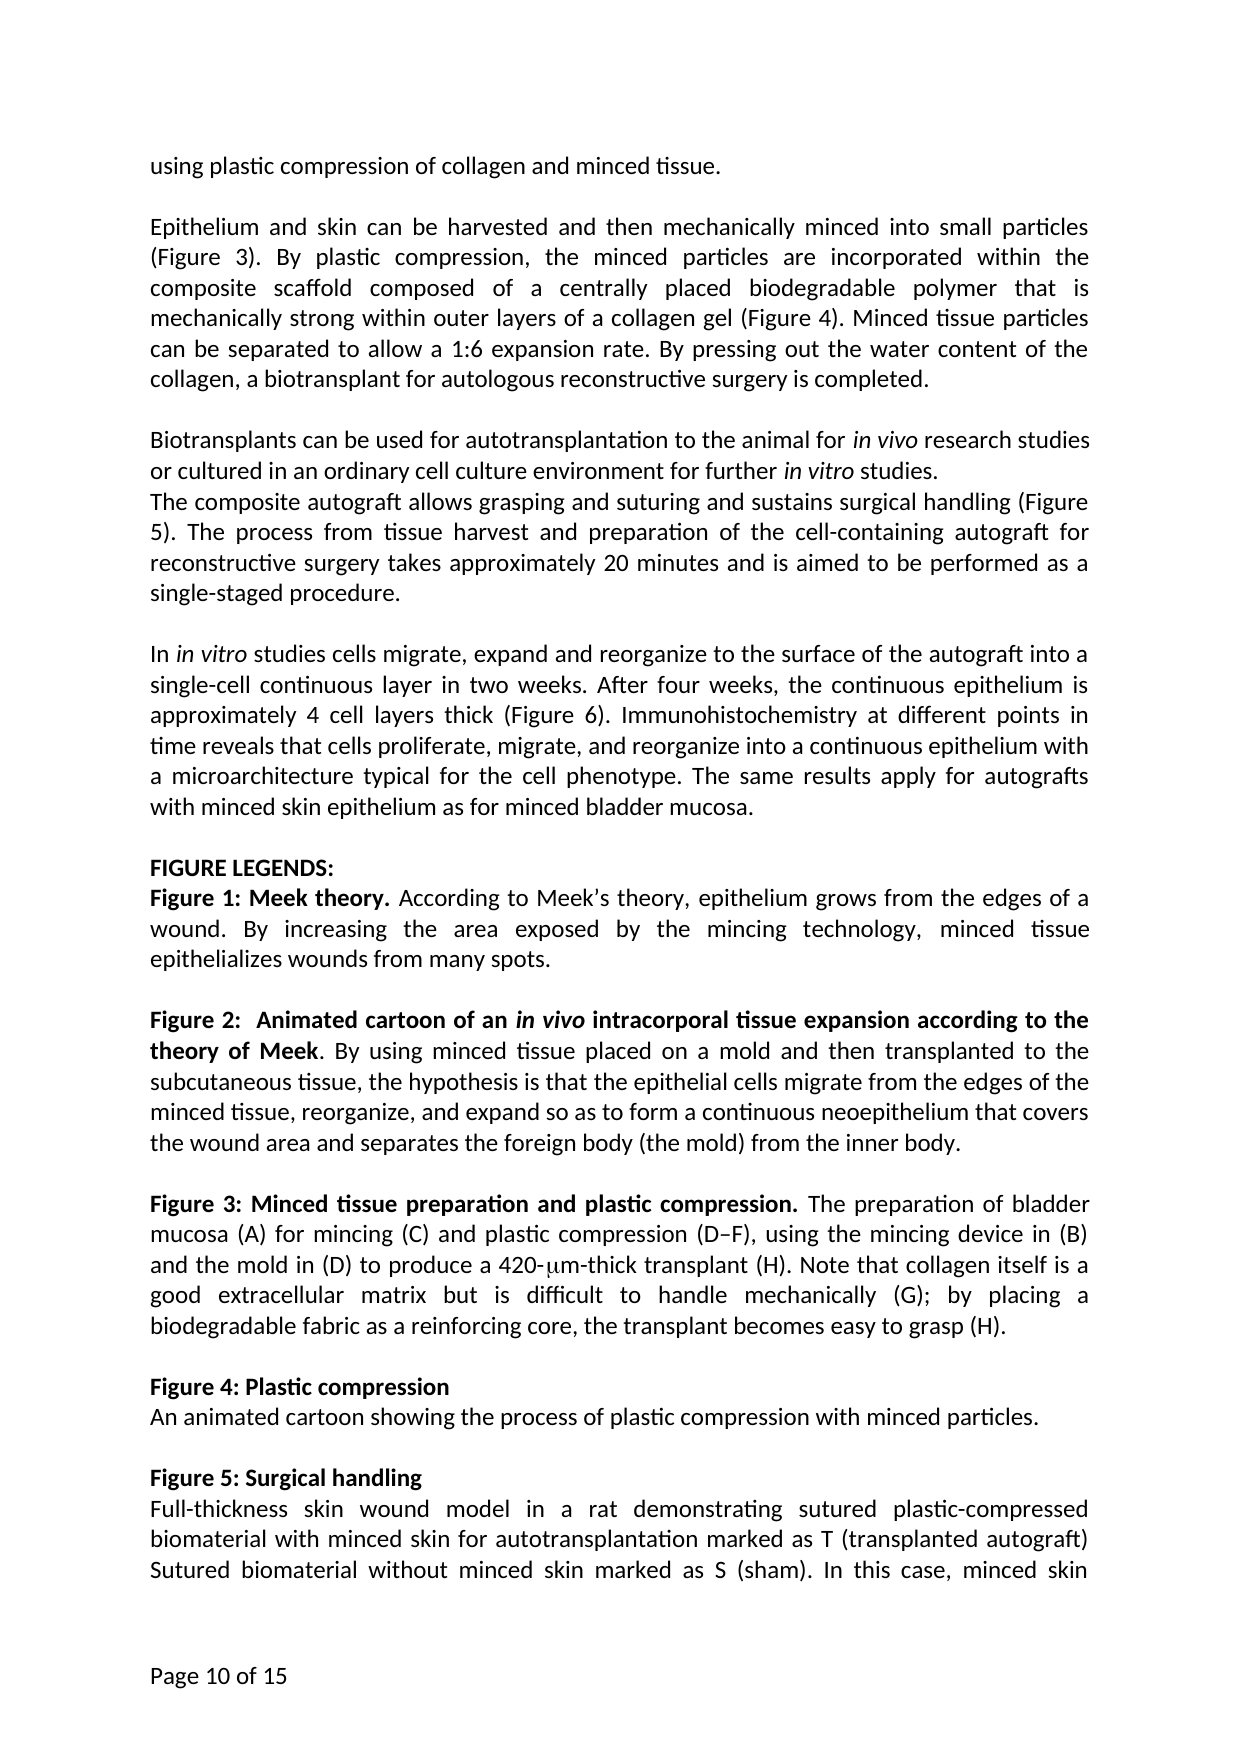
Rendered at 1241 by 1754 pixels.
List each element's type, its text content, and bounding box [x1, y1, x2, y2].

text Figure 1: Meek theory. According to Meek’s theory, epithelium grows from the edges of a wound. By increasing the area exposed by the mincing technology, minced tissue epithelializes wounds from many spots. [150, 882, 1090, 974]
text Figure 4: Plastic compression [150, 1371, 1090, 1401]
text Figure 2: Animated cartoon of an in vivo intracorporal tissue expansion according to the theory of Meek. By using minced tissue placed on a mold and then transplanted to the subcutaneous tissue, the hypothesis is that the epithelial cells migrate from the edges of the minced tissue, reorganize, and expand so as to form a continuous neoepithelium that covers the wound area and separates the foreign body (the mold) from the inner body. [150, 1004, 1090, 1157]
text FIGURE LEGENDS: [150, 852, 1090, 882]
text The composite autograft allows grasping and suturing and sustains surgical handling (Figure 5). The process from tissue harvest and preparation of the cell-containing autograft for reconstructive surgery takes approximately 20 minutes and is aimed to be performed as a single-staged procedure. [150, 486, 1090, 608]
text Epithelium and skin can be harvested and then mechanically minced into small particles (Figure 3). By plastic compression, the minced particles are incorporated within the composite scaffold composed of a centrally placed biodegradable polymer that is mechanically strong within outer layers of a collagen gel (Figure 4). Minced tissue particles can be separated to allow a 1:6 expansion rate. By pressing out the water content of the collagen, a biotransplant for autologous reconstructive surgery is completed. [150, 211, 1090, 394]
text Biotransplants can be used for autotransplantation to the animal for in vivo research studies or cultured in an ordinary cell culture environment for further in vitro studies. [150, 425, 1090, 486]
text In in vitro studies cells migrate, expand and reorganize to the surface of the autograft into a single-cell continuous layer in two weeks. After four weeks, the continuous epithelium is approximately 4 cell layers thick (Figure 6). Immunohistochemistry at different points in time reveals that cells proliferate, migrate, and reorganize into a continuous epithelium with a microarchitecture typical for the cell phenotype. The same results apply for autografts with minced skin epithelium as for minced bladder mucosa. [150, 638, 1090, 821]
text Figure 5: Surgical handling [150, 1462, 1090, 1493]
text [150, 150, 1090, 181]
text Figure 3: Minced tissue preparation and plastic compression. The preparation of bladder mucosa (A) for mincing (C) and plastic compression (D–F), using the mincing device in (B) and the mold in (D) to produce a 420-m-thick transplant (H). Note that collagen itself is a good extracellular matrix but is difficult to handle mechanically (G); by placing a biodegradable fabric as a reinforcing core, the transplant becomes easy to grasp (H). [150, 1188, 1090, 1340]
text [150, 1493, 1090, 1584]
text An animated cartoon showing the process of plastic compression with minced particles. [150, 1401, 1090, 1432]
